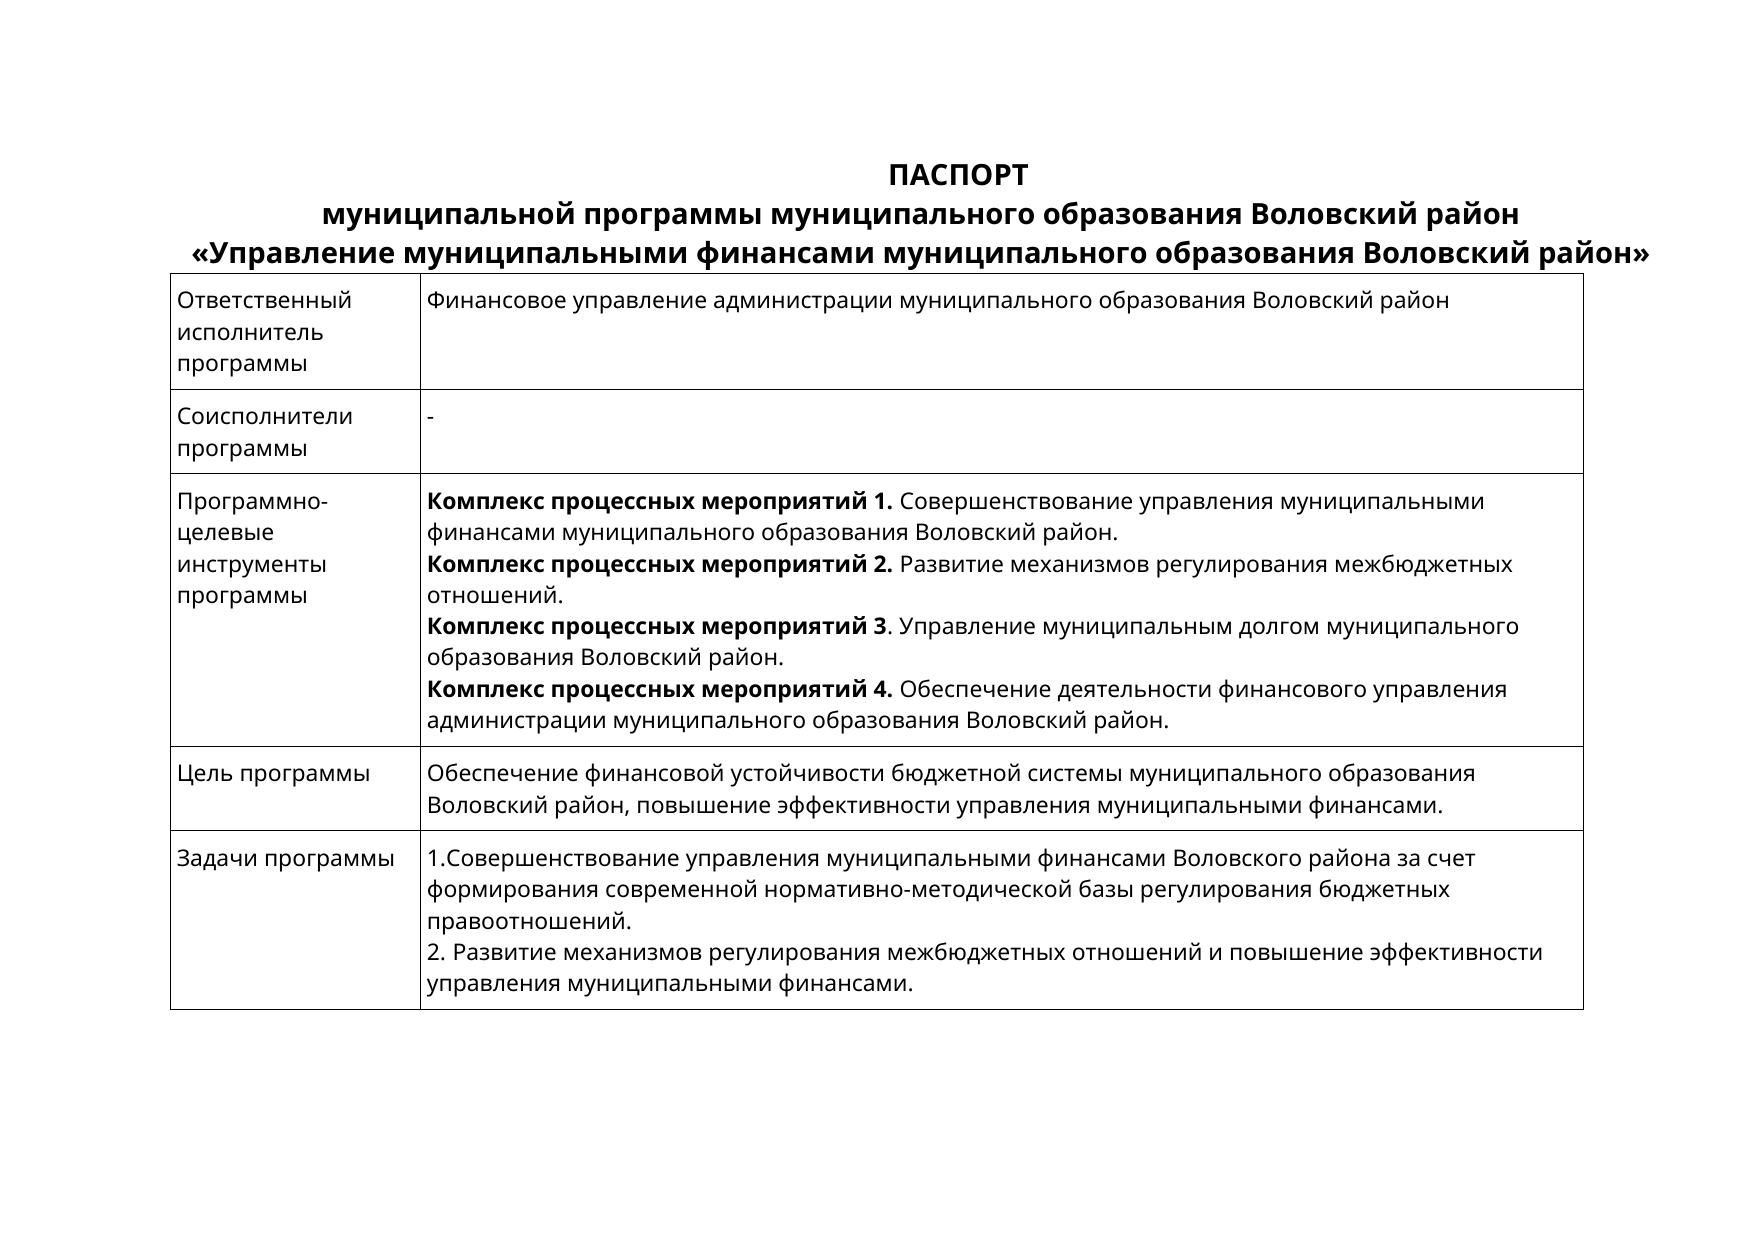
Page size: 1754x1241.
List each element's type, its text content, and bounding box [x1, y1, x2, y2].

text «Управление муниципальными финансами муниципального образования Воловский район» [177, 233, 1665, 272]
table_header Ответственный исполнитель программы [171, 274, 420, 388]
table_cell Задачи программы [171, 831, 420, 1009]
table_cell Комплекс процессных мероприятий 1. Совершенствование управления муниципальными финансами муниципального образования Воловский район. Комплекс процессных мероприятий 2. Развитие механизмов регулирования межбюджетных отношений. Комплекс процессных мероприятий 3. Управление муниципальным долгом муниципального образования Воловский район. Комплекс процессных мероприятий 4. Обеспечение деятельности финансового управления администрации муниципального образования Воловский район. [421, 474, 1583, 746]
table_cell Соисполнители программы [171, 390, 420, 473]
list ПАСПОРТ [177, 156, 1665, 193]
table_cell - [421, 390, 1583, 473]
table_header Финансовое управление администрации муниципального образования Воловский район [421, 274, 1583, 388]
table_cell Обеспечение финансовой устойчивости бюджетной системы муниципального образования Воловский район, повышение эффективности управления муниципальными финансами. [421, 747, 1583, 830]
table_cell Цель программы [171, 747, 420, 830]
table_cell 1.Совершенствование управления муниципальными финансами Воловского района за счет формирования современной нормативно-методической базы регулирования бюджетных правоотношений. 2. Развитие механизмов регулирования межбюджетных отношений и повышение эффективности управления муниципальными финансами. [421, 831, 1583, 1009]
table_cell Программно-целевые инструменты программы [171, 474, 420, 746]
text муниципальной программы муниципального образования Воловский район [177, 193, 1665, 233]
